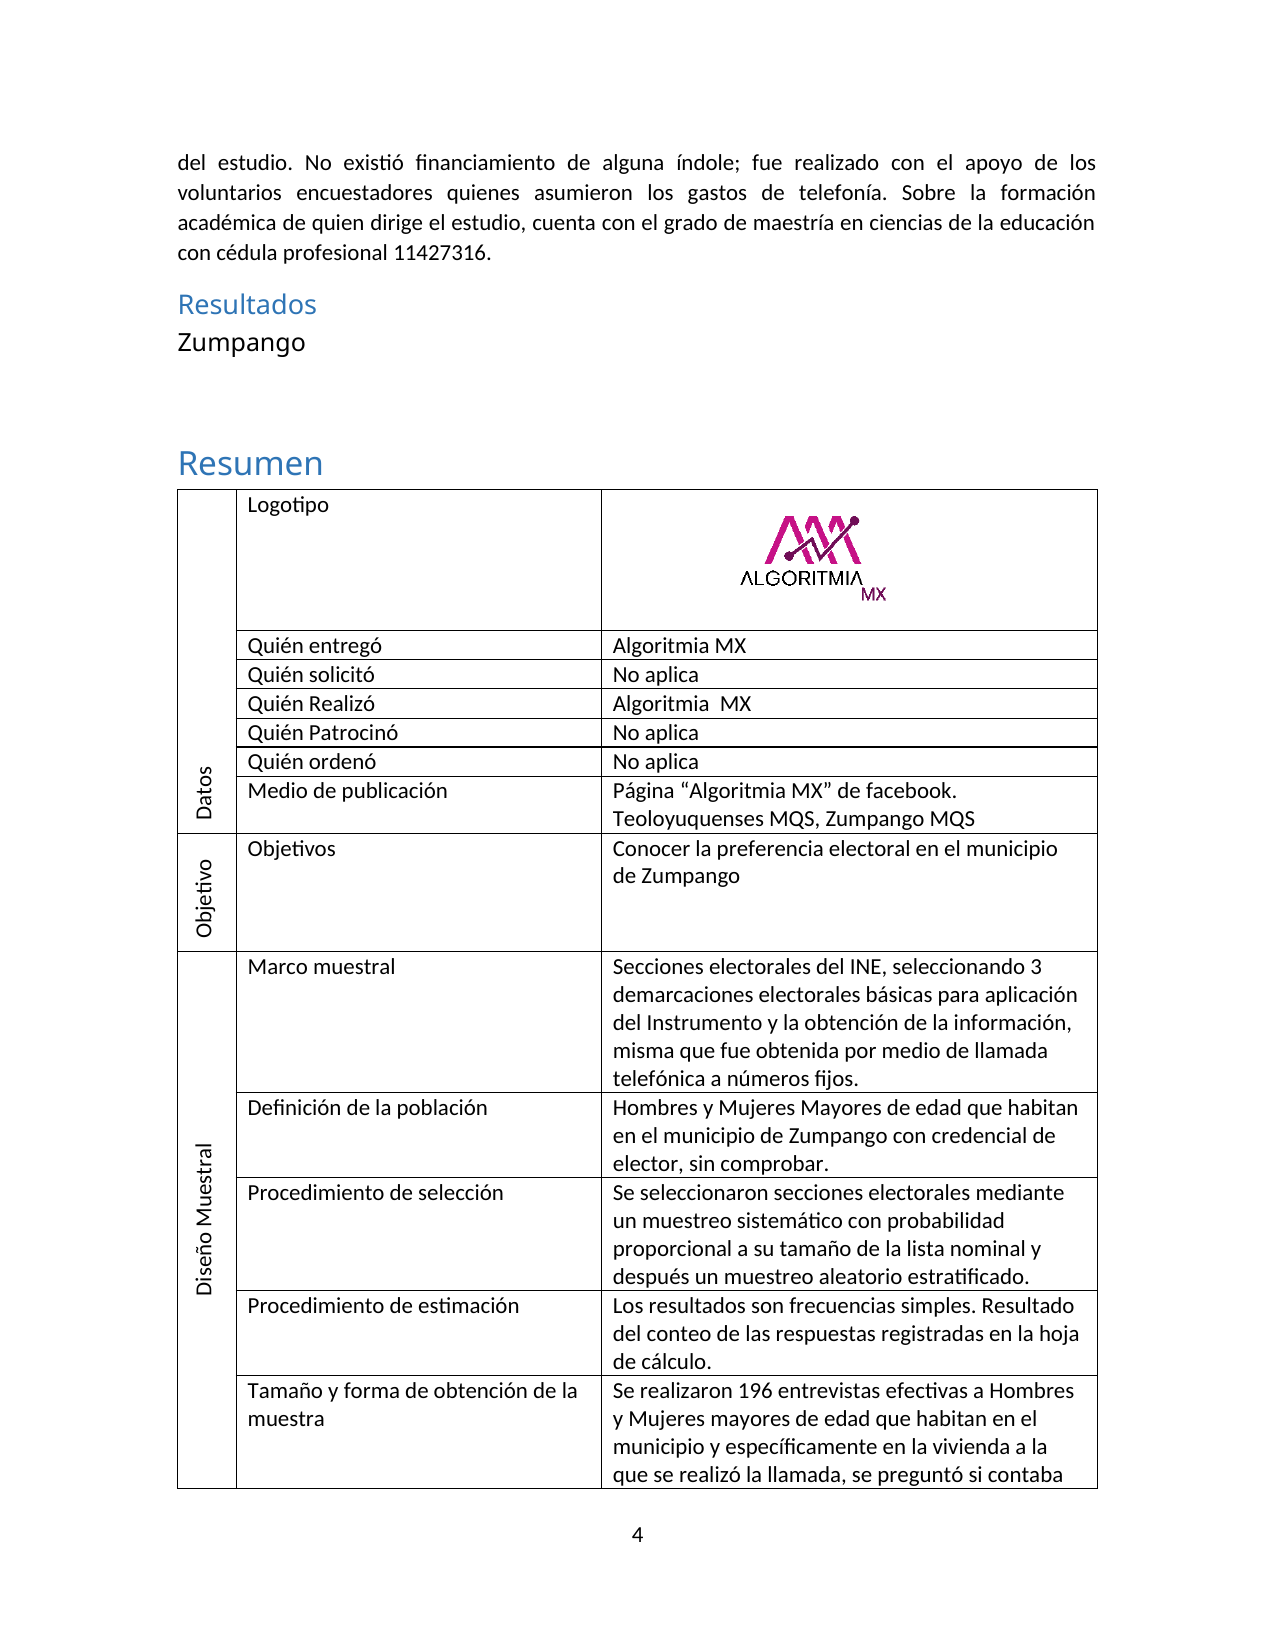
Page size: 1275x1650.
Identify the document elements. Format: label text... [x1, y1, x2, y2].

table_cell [602, 1376, 1097, 1488]
table_cell No aplica [602, 660, 1097, 688]
table_cell Medio de publicación [237, 777, 601, 833]
table_cell Diseño Muestral [178, 952, 236, 1488]
table_cell Quién solicitó [237, 660, 601, 688]
subtitle Resumen [177, 440, 1098, 486]
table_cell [237, 1376, 601, 1488]
table_cell Objetivo [178, 834, 236, 951]
table_cell Conocer la preferencia electoral en el municipio de Zumpango [602, 834, 1097, 951]
table_cell Página “Algoritmia MX” de facebook. Teoloyuquenses MQS, Zumpango MQS [602, 777, 1097, 833]
table_cell Procedimiento de estimación [237, 1291, 601, 1375]
table_cell No aplica [602, 748, 1097, 776]
table_cell Algoritmia MX [602, 689, 1097, 717]
table_cell Secciones electorales del INE, seleccionando 3 demarcaciones electorales básicas para aplicación del Instrumento y la obtención de la información, misma que fue obtenida por medio de llamada telefónica a números fijos. [602, 952, 1097, 1092]
table_cell Quién ordenó [237, 748, 601, 776]
table_cell Hombres y Mujeres Mayores de edad que habitan en el municipio de Zumpango con credencial de elector, sin comprobar. [602, 1093, 1097, 1177]
table_cell Definición de la población [237, 1093, 601, 1177]
table_cell Quién Realizó [237, 689, 601, 717]
picture [717, 496, 909, 623]
table_cell Objetivos [237, 834, 601, 951]
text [177, 148, 1098, 266]
table_header Logotipo [237, 490, 601, 630]
table_cell Marco muestral [237, 952, 601, 1092]
table_cell Quién Patrocinó [237, 719, 601, 746]
table_cell Los resultados son frecuencias simples. Resultado del conteo de las respuestas registradas en la hoja de cálculo. [602, 1291, 1097, 1375]
table_header Datos [178, 490, 236, 833]
table_cell No aplica [602, 719, 1097, 746]
table_cell Algoritmia MX [602, 631, 1097, 659]
text Zumpango [177, 325, 1098, 359]
subtitle Resultados [177, 285, 1098, 322]
table_header [602, 490, 1097, 630]
table_cell Quién entregó [237, 631, 601, 659]
table_cell Se seleccionaron secciones electorales mediante un muestreo sistemático con probabilidad proporcional a su tamaño de la lista nominal y después un muestreo aleatorio estratificado. [602, 1178, 1097, 1290]
table_cell Procedimiento de selección [237, 1178, 601, 1290]
